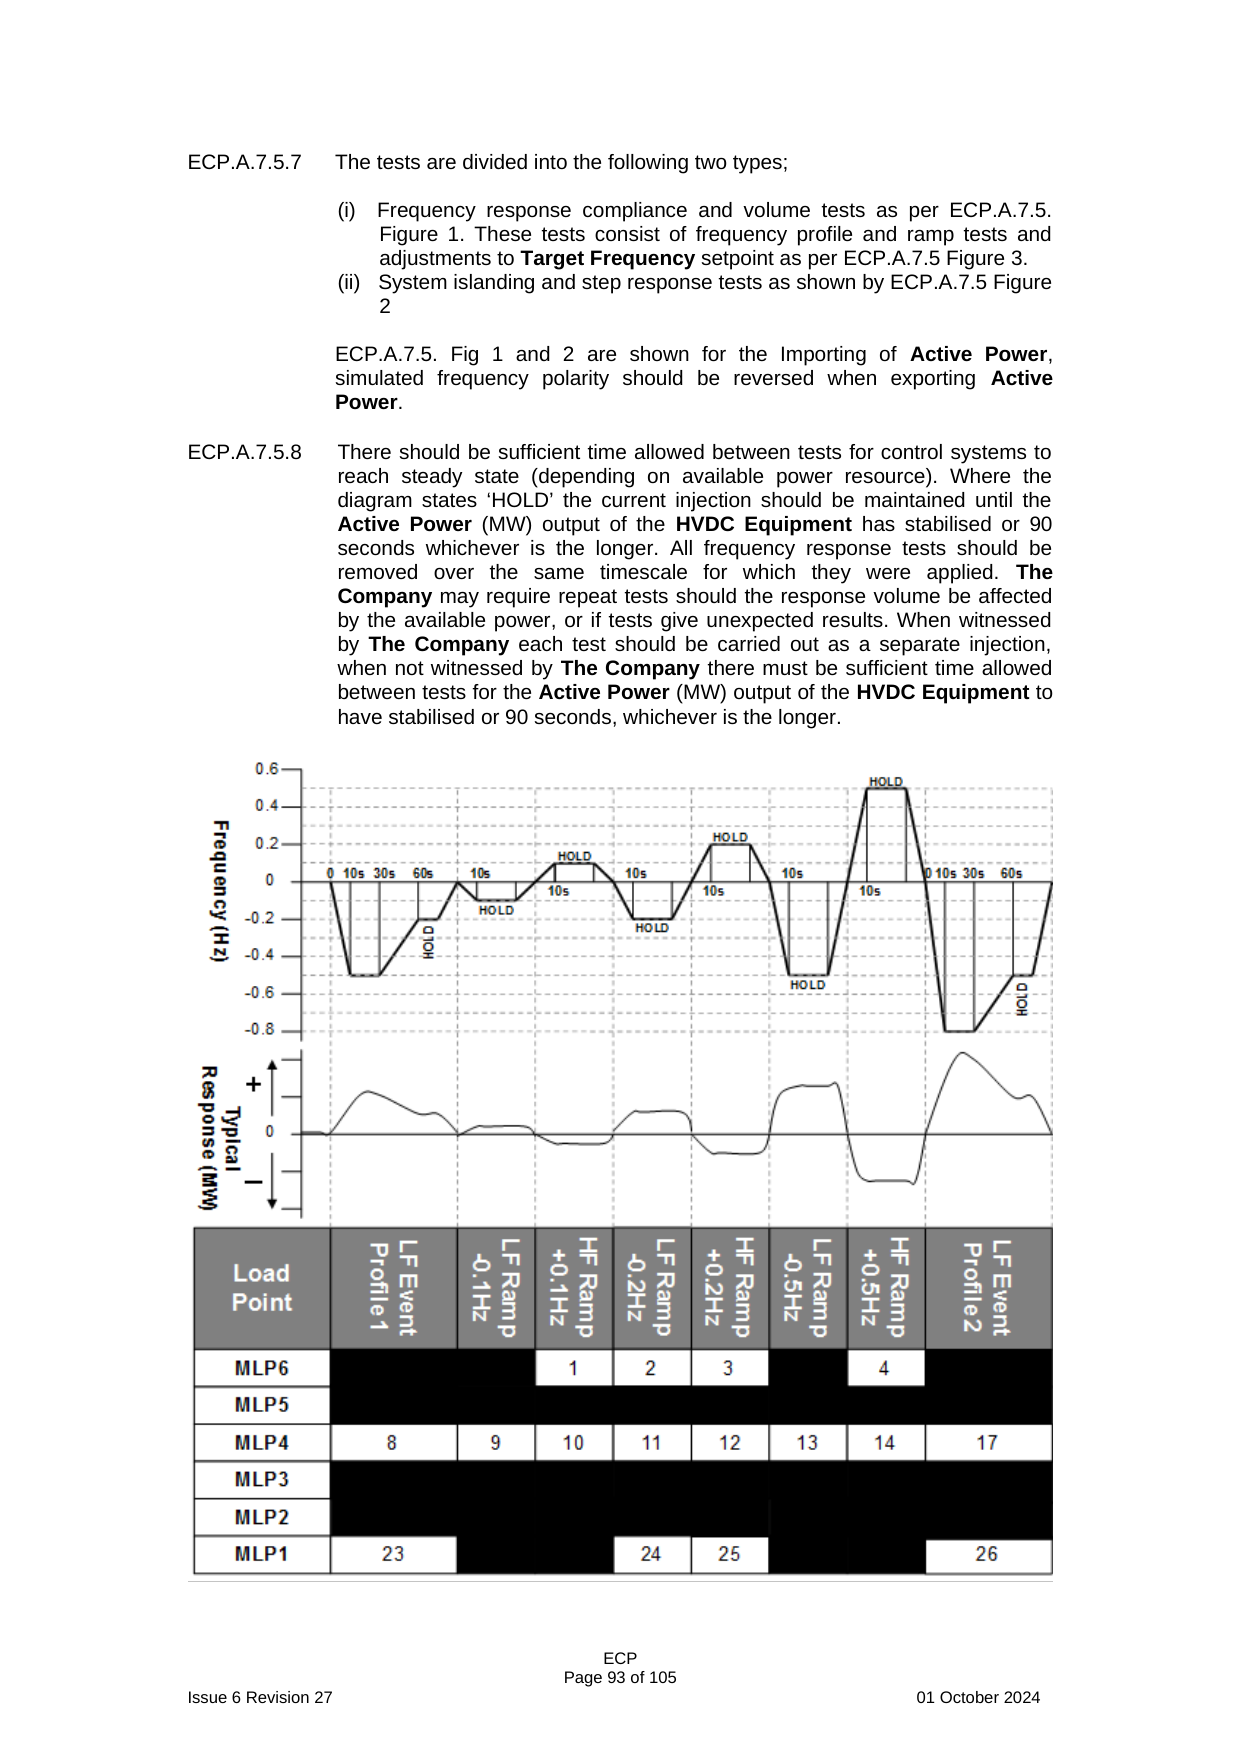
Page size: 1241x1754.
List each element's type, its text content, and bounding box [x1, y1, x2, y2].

text ECP.A.7.5.7 The tests are divided into the following two types; [187, 150, 1053, 174]
text (ii) System islanding and step response tests as shown by ECP.A.7.5 Figure 2 [337, 270, 1053, 318]
text (i) Frequency response compliance and volume tests as per ECP.A.7.5. Figure 1. These tests consist of frequency profile and ramp tests and adjustments to Target Frequency setpoint as per ECP.A.7.5 Figure 3. [337, 198, 1053, 270]
text ECP.A.7.5. Fig 1 and 2 are shown for the Importing of Active Power, simulated frequency polarity should be reversed when exporting Active Power. [335, 342, 1053, 413]
text ECP.A.7.5.8 There should be sufficient time allowed between tests for control systems to reach steady state (depending on available power resource). Where the diagram states ‘HOLD’ the current injection should be maintained until the Active Power (MW) output of the HVDC Equipment has stabilised or 90 seconds whichever is the longer. All frequency response tests should be removed over the same timescale for which they were applied. The Company may require repeat tests should the response volume be affected by the available power, or if tests give unexpected results. When witnessed by The Company each test should be carried out as a separate injection, when not witnessed by The Company there must be sufficient time allowed between tests for the Active Power (MW) output of the HVDC Equipment to have stabilised or 90 seconds, whichever is the longer. [187, 440, 1053, 730]
